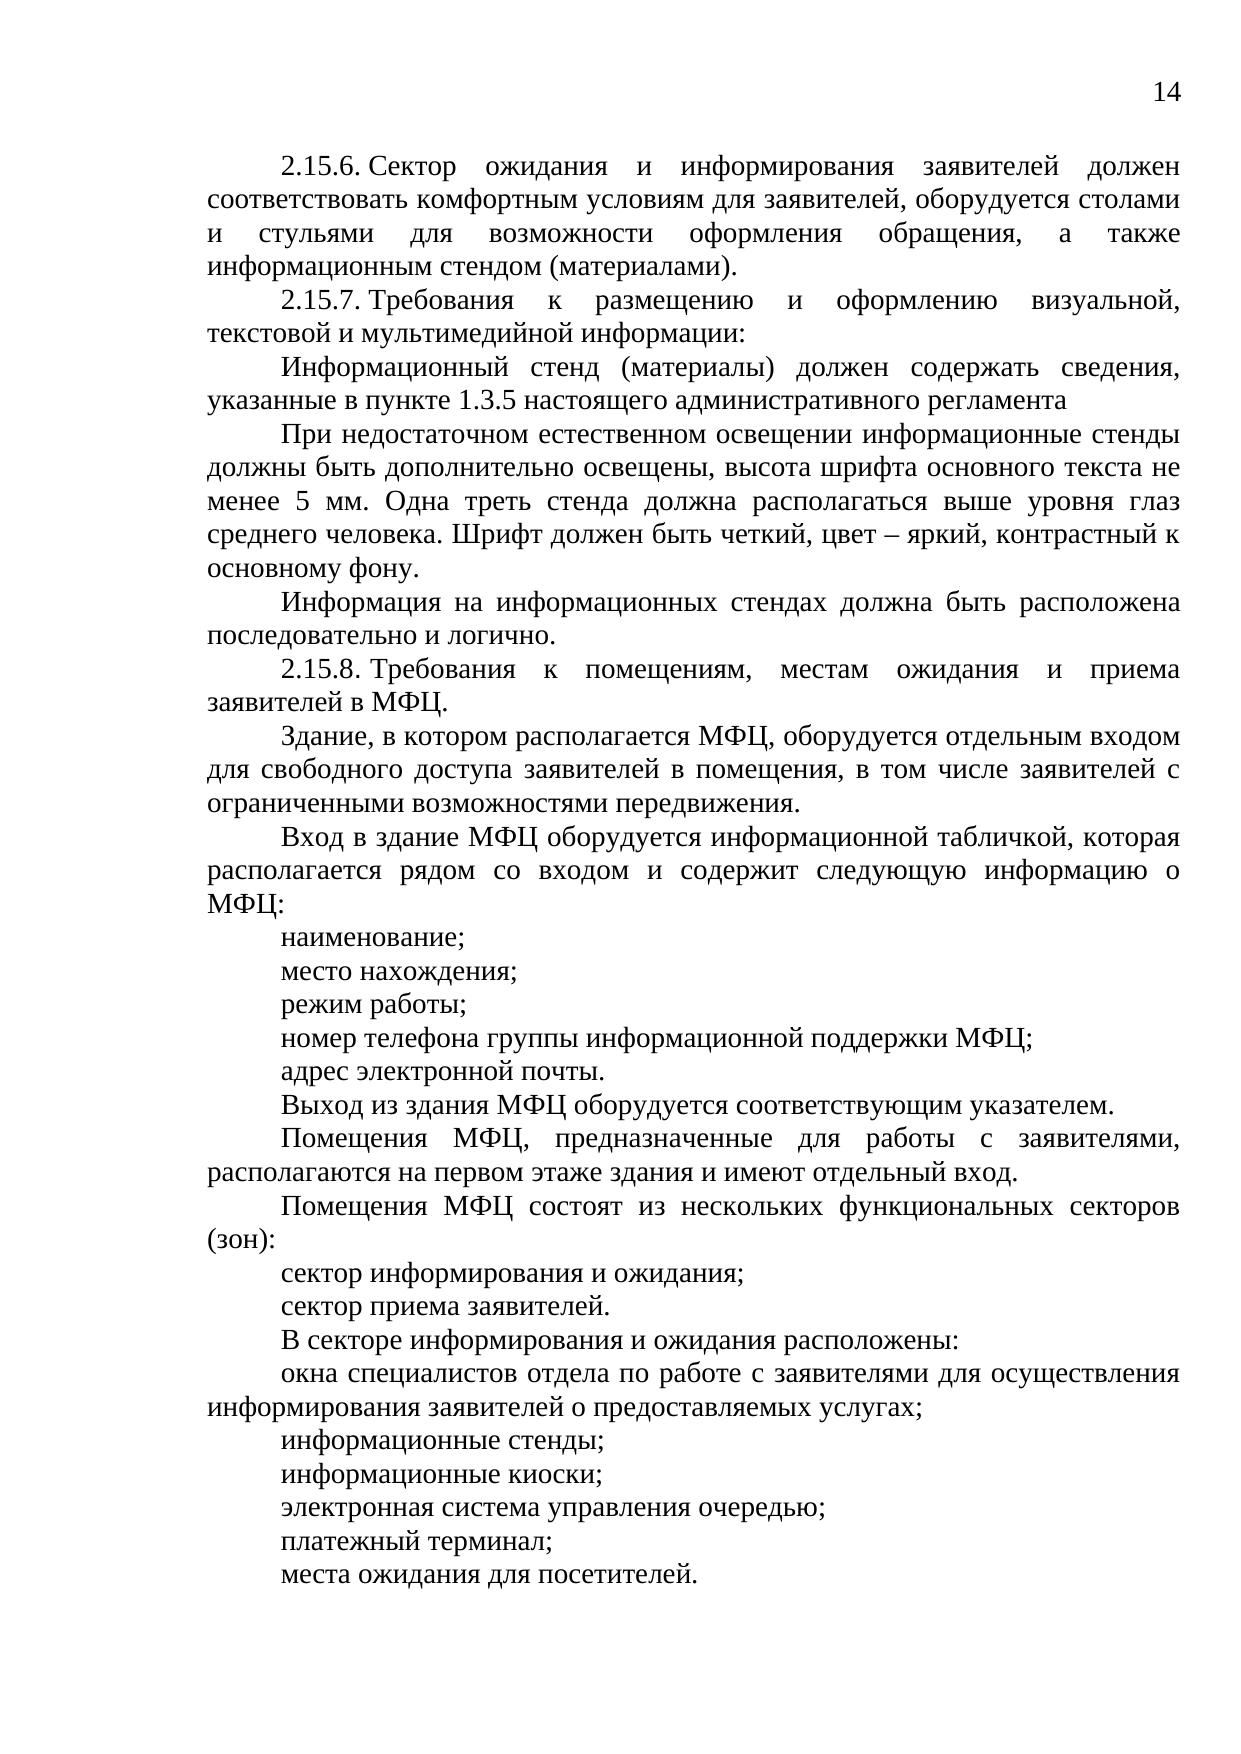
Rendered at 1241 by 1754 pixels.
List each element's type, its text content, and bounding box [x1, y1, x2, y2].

text информационные киоски; [207, 1456, 1181, 1489]
text номер телефона группы информационной поддержки МФЦ; [207, 1020, 1181, 1053]
text Здание, в котором располагается МФЦ, оборудуется отдельным входом для свободного доступа заявителей в помещения, в том числе заявителей с ограниченными возможностями передвижения. [207, 718, 1181, 819]
text электронная система управления очередью; [207, 1489, 1181, 1523]
text 2.15.7. Требования к размещению и оформлению визуальной, текстовой и мультимедийной информации: [207, 282, 1181, 349]
text адрес электронной почты. [207, 1053, 1181, 1087]
text платежный терминал; [207, 1523, 1181, 1557]
text сектор приема заявителей. [207, 1288, 1181, 1322]
text режим работы; [207, 986, 1181, 1020]
text Помещения МФЦ, предназначенные для работы с заявителями, располагаются на первом этаже здания и имеют отдельный вход. [207, 1121, 1181, 1188]
text В секторе информирования и ожидания расположены: [207, 1322, 1181, 1355]
text При недостаточном естественном освещении информационные стенды должны быть дополнительно освещены, высота шрифта основного текста не менее 5 мм. Одна треть стенда должна располагаться выше уровня глаз среднего человека. Шрифт должен быть четкий, цвет – яркий, контрастный к основному фону. [207, 416, 1181, 584]
text Выход из здания МФЦ оборудуется соответствующим указателем. [207, 1087, 1181, 1121]
text наименование; [207, 919, 1181, 953]
text Помещения МФЦ состоят из нескольких функциональных секторов (зон): [207, 1188, 1181, 1255]
text информационные стенды; [207, 1422, 1181, 1456]
text окна специалистов отдела по работе с заявителями для осуществления информирования заявителей о предоставляемых услугах; [207, 1355, 1181, 1422]
text Информационный стенд (материалы) должен содержать сведения, указанные в пункте 1.3.5 настоящего административного регламента [207, 349, 1181, 416]
text место нахождения; [207, 953, 1181, 986]
text Вход в здание МФЦ оборудуется информационной табличкой, которая располагается рядом со входом и содержит следующую информацию о МФЦ: [207, 819, 1181, 919]
text Информация на информационных стендах должна быть расположена последовательно и логично. [207, 584, 1181, 651]
text места ожидания для посетителей. [207, 1557, 1181, 1590]
text сектор информирования и ожидания; [207, 1255, 1181, 1288]
text 2.15.8. Требования к помещениям, местам ожидания и приема заявителей в МФЦ. [207, 651, 1181, 718]
text 2.15.6. Сектор ожидания и информирования заявителей должен соответствовать комфортным условиям для заявителей, оборудуется столами и стульями для возможности оформления обращения, а также информационным стендом (материалами). [207, 148, 1181, 282]
